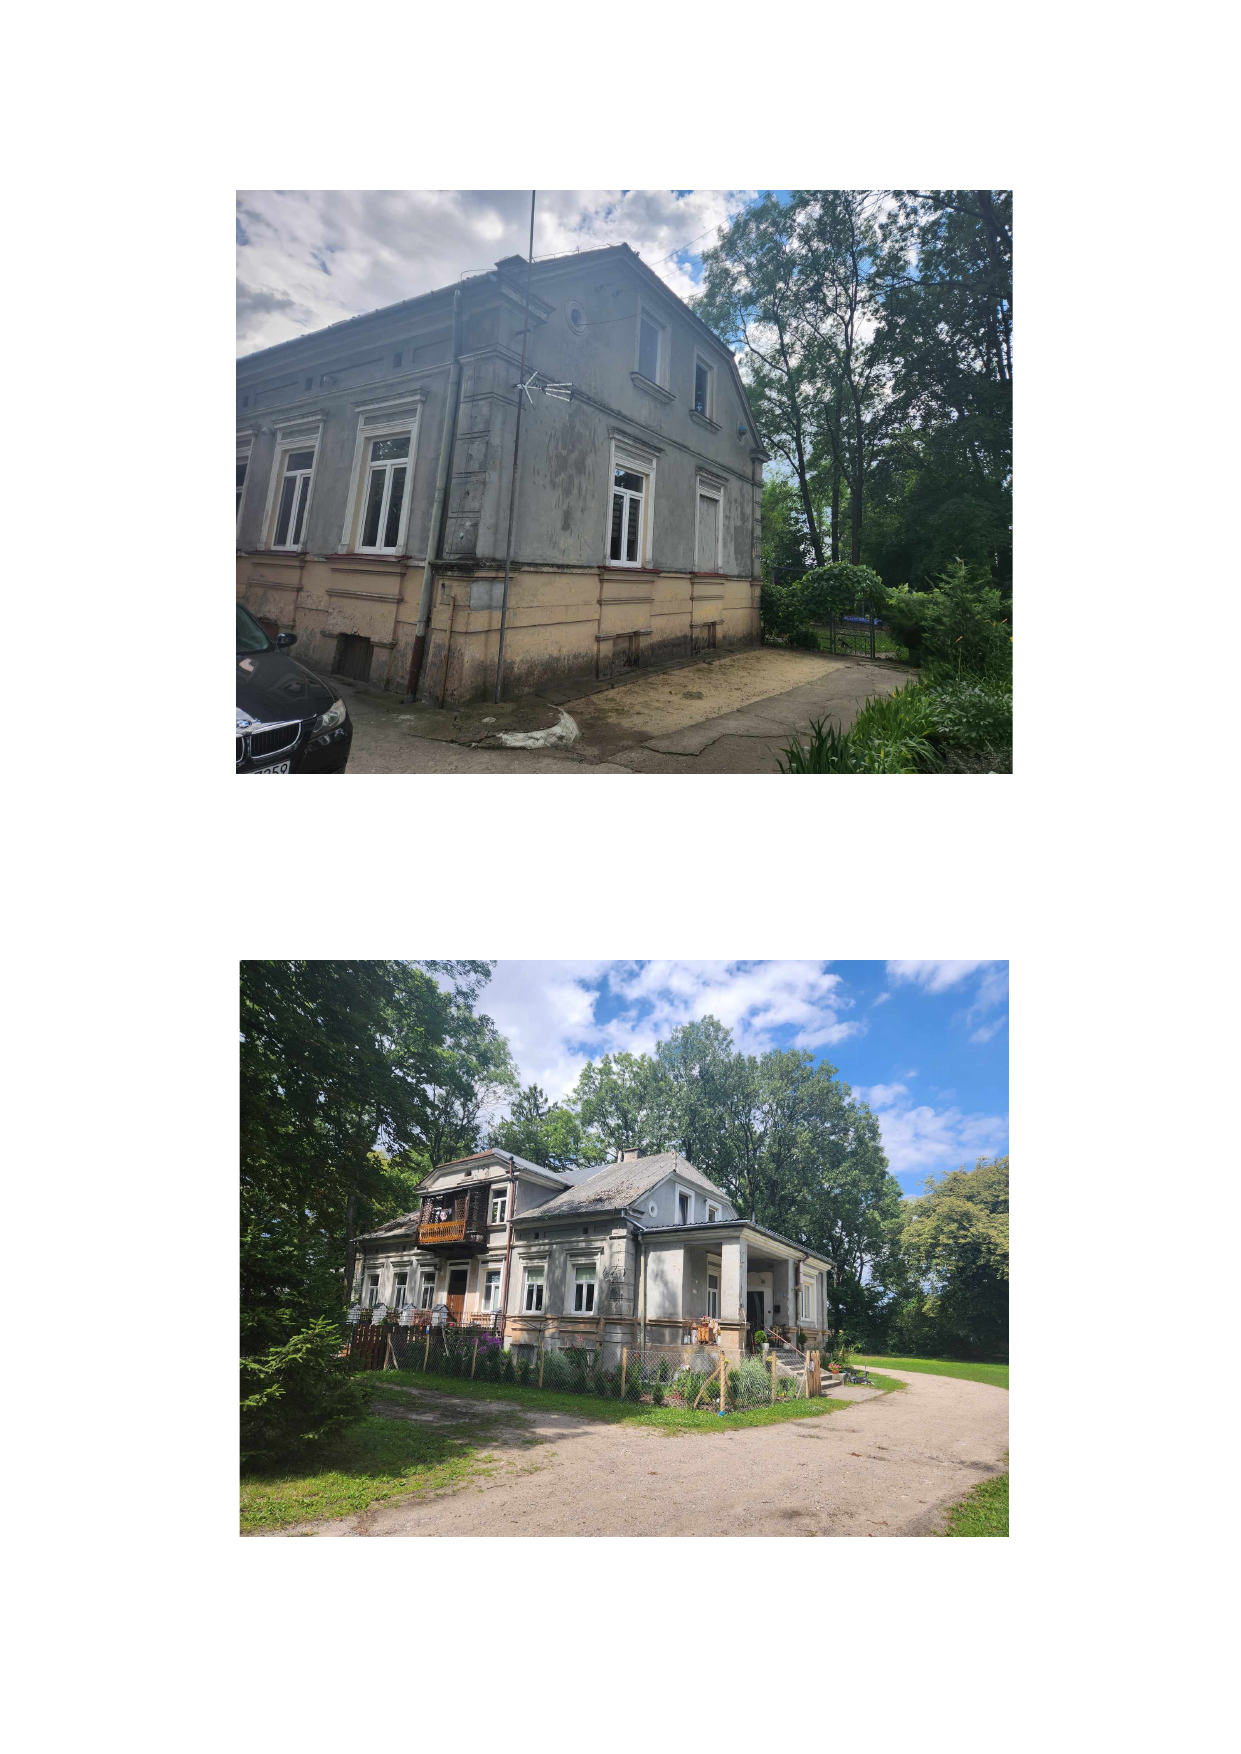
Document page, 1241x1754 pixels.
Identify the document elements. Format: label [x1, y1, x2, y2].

picture [236, 190, 1013, 774]
picture [239, 960, 1009, 1537]
